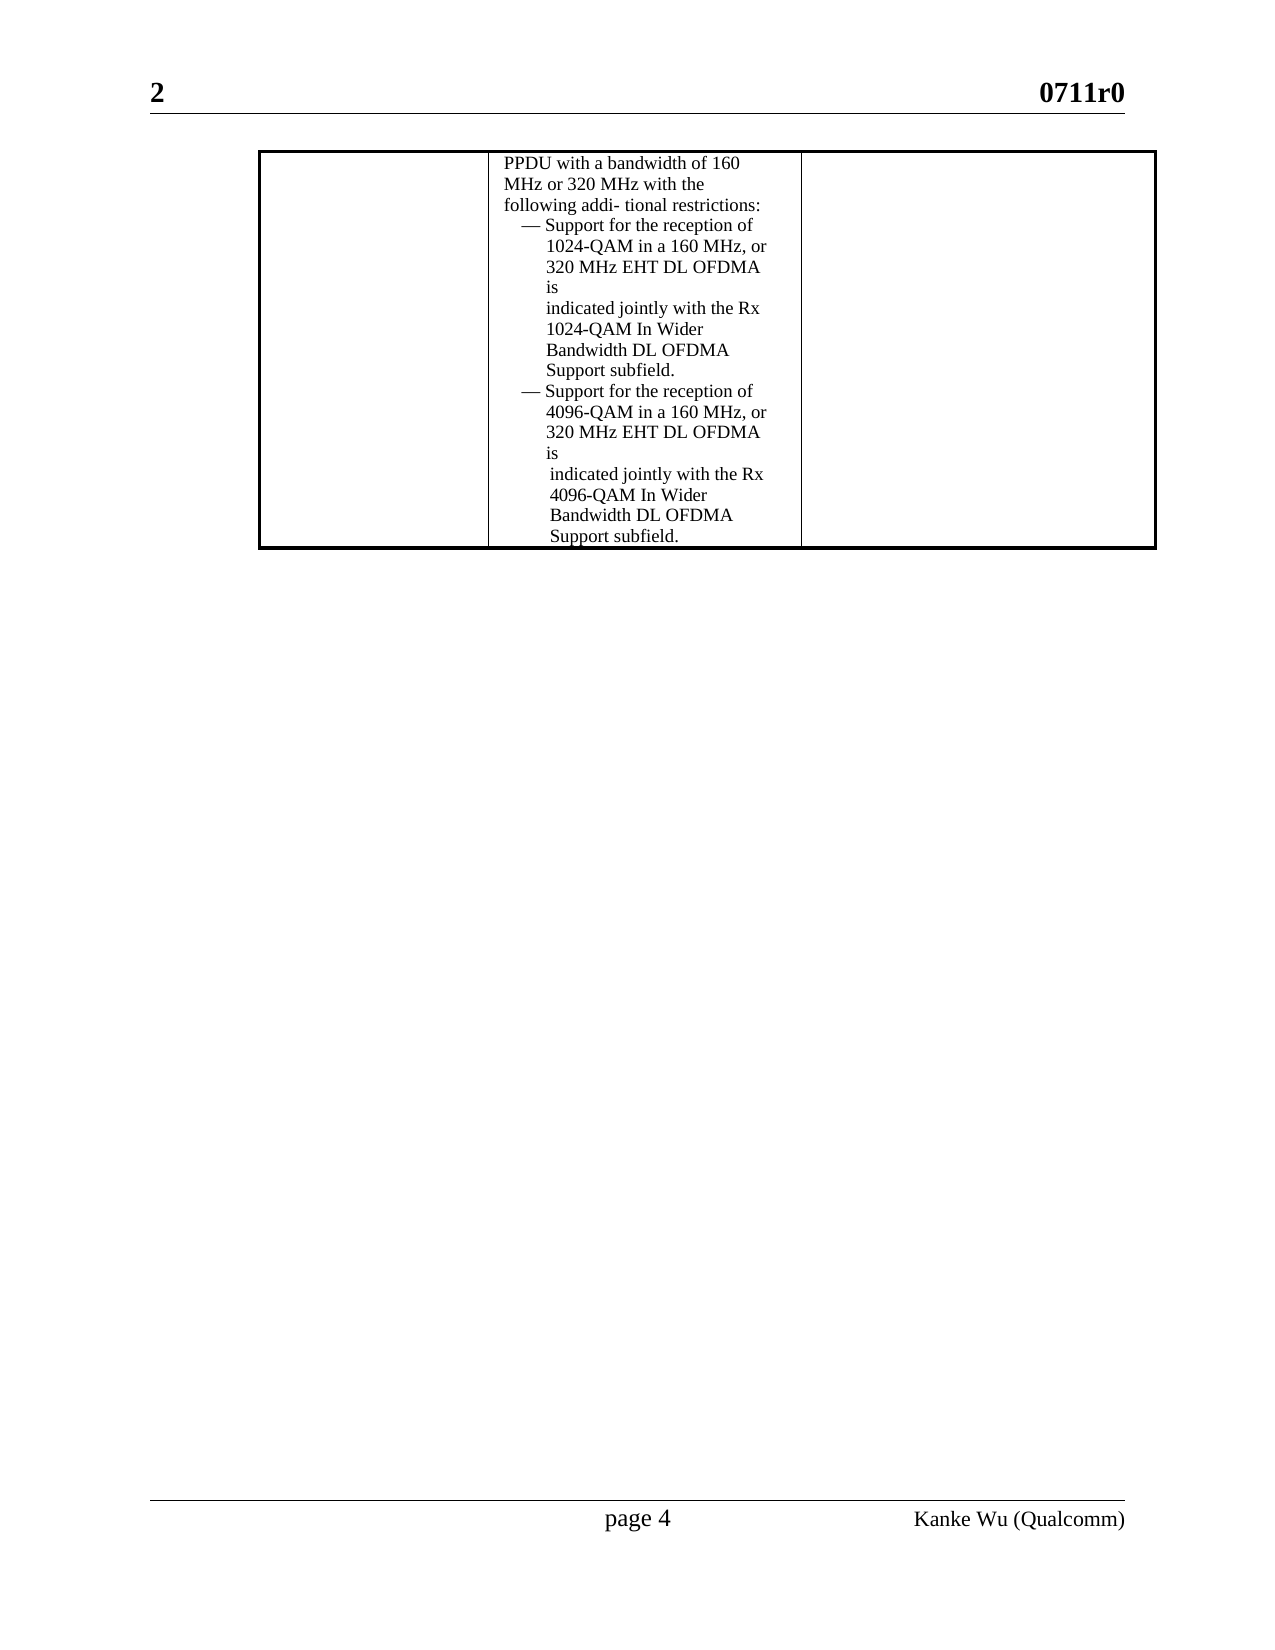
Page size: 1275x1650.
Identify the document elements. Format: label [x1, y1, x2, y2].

table_cell [261, 153, 488, 546]
table_cell [489, 153, 801, 546]
table_cell [802, 153, 1154, 546]
